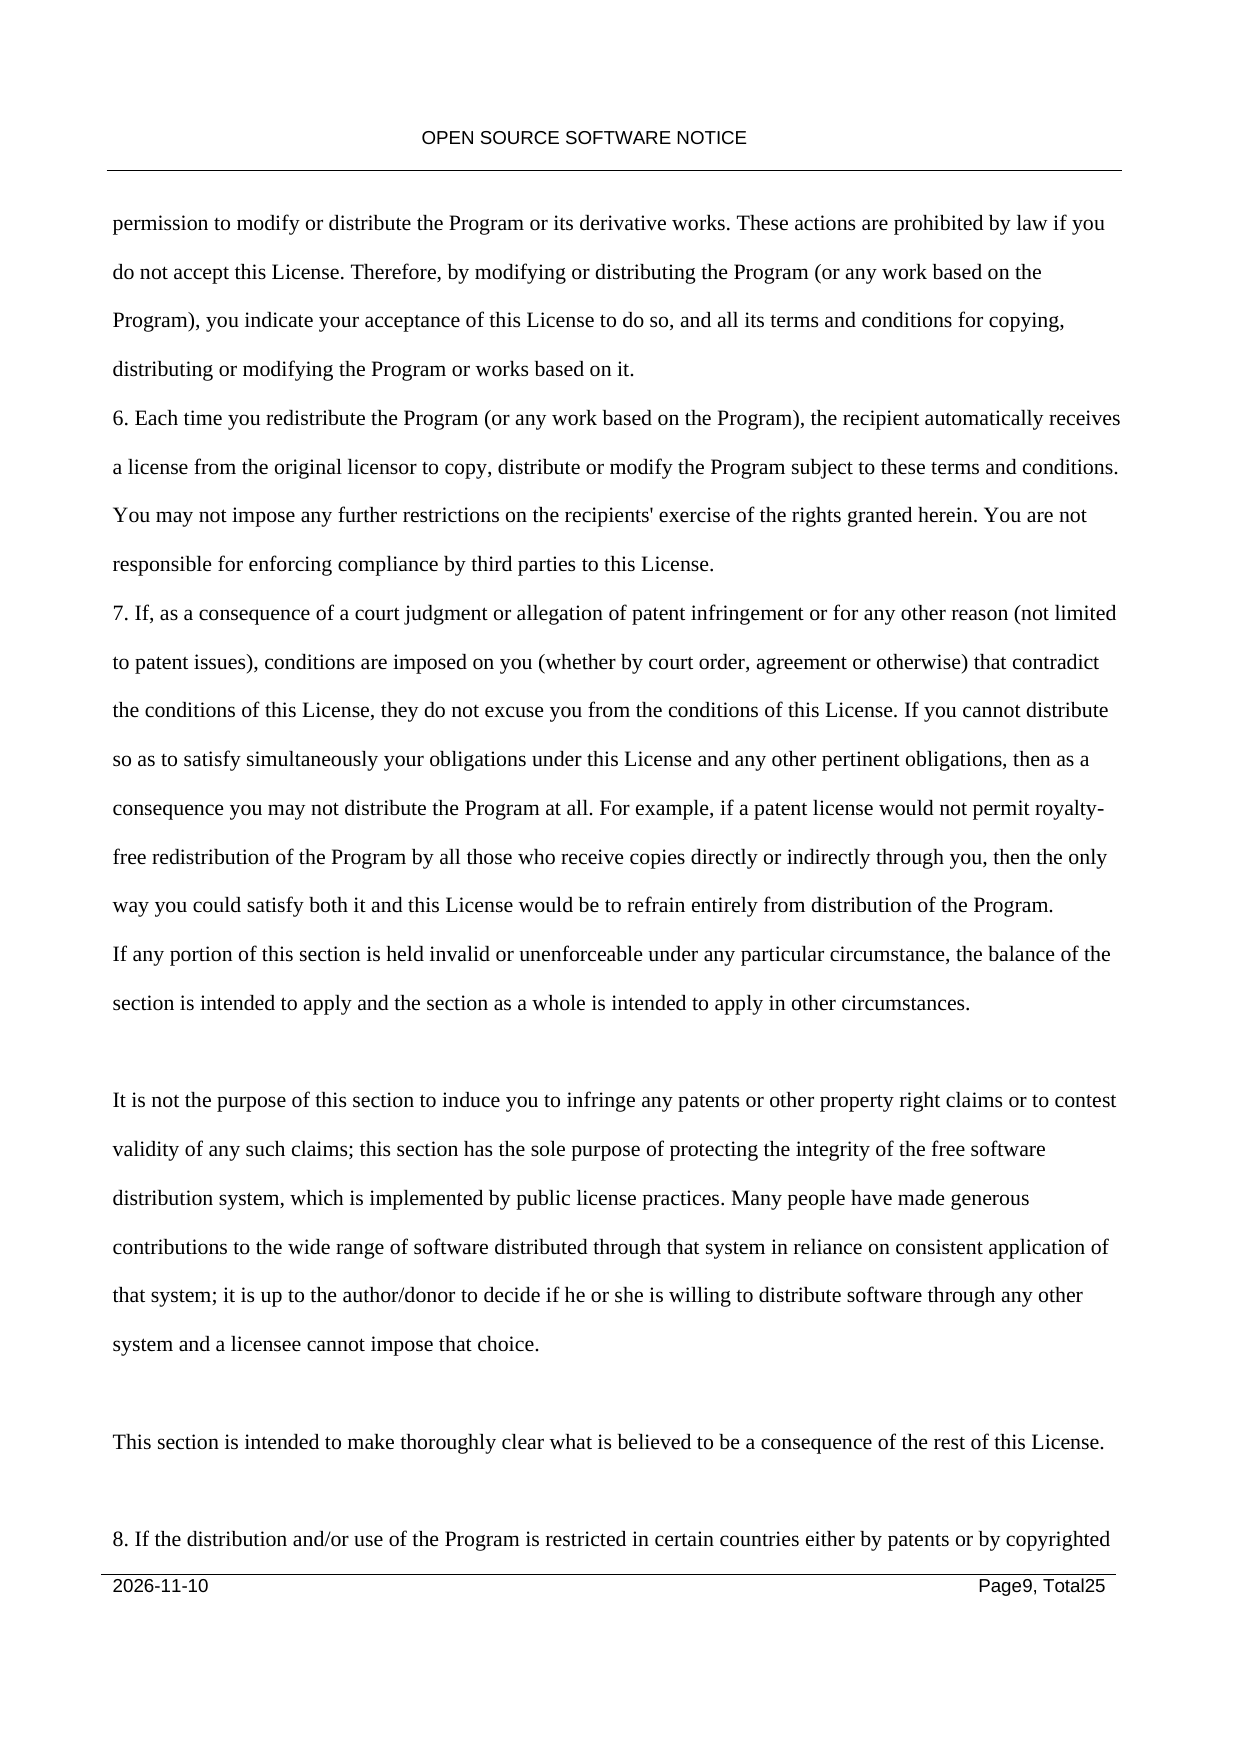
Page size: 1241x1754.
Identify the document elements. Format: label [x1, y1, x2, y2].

text [112, 206, 1128, 1555]
